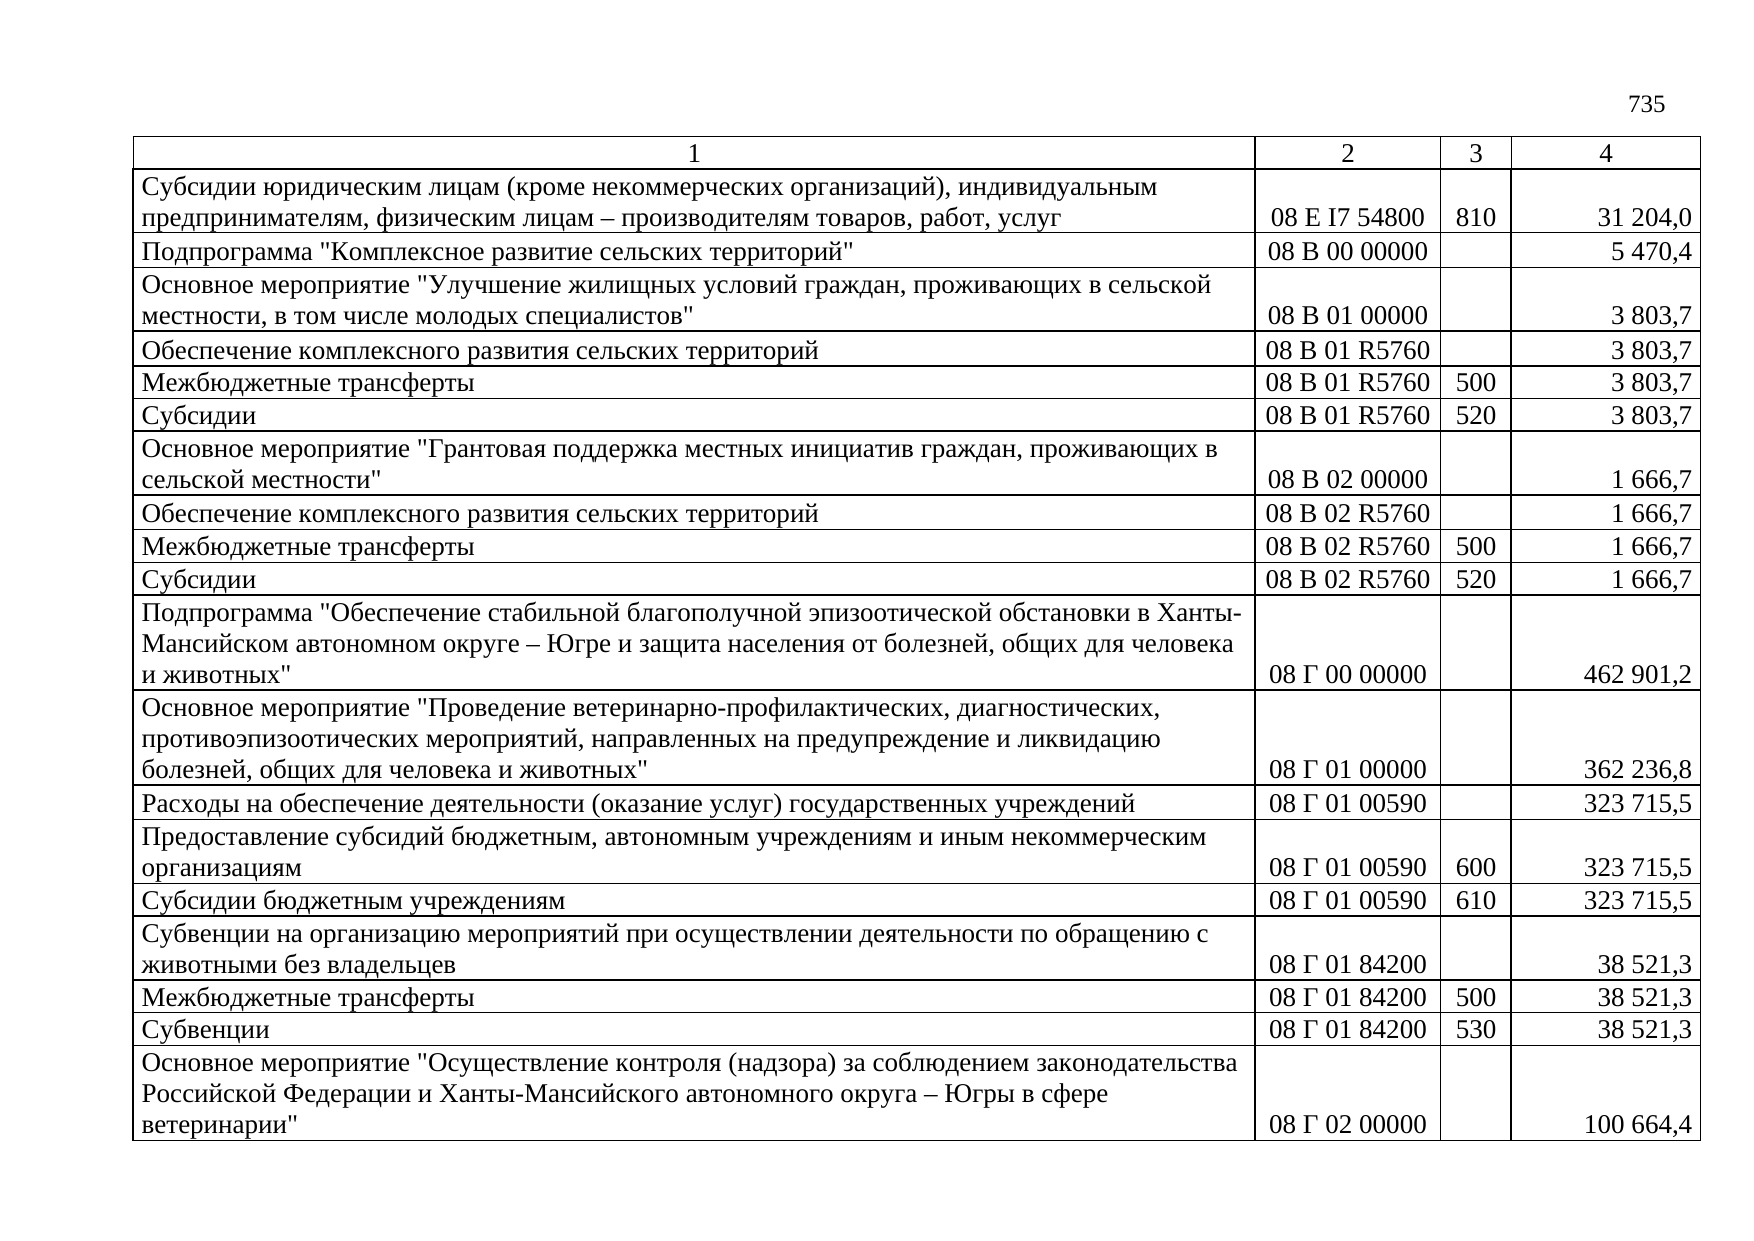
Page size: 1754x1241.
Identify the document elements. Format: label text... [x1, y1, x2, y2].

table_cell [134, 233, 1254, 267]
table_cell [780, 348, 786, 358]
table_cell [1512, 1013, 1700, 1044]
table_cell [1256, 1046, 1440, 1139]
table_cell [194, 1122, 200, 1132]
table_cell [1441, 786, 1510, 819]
table_header 2 [1256, 137, 1440, 168]
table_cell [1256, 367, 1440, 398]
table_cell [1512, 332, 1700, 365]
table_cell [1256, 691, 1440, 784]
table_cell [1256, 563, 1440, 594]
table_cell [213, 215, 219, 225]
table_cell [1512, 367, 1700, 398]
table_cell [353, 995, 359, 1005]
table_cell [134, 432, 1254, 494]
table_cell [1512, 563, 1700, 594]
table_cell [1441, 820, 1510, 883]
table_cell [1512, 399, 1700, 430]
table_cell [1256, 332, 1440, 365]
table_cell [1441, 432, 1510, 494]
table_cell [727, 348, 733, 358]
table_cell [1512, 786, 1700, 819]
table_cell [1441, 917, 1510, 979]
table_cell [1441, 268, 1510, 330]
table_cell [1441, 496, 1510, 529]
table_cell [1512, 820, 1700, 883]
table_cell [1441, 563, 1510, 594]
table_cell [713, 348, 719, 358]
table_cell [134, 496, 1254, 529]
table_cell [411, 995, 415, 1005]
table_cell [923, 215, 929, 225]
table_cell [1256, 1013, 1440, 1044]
table_header 3 [1441, 137, 1511, 168]
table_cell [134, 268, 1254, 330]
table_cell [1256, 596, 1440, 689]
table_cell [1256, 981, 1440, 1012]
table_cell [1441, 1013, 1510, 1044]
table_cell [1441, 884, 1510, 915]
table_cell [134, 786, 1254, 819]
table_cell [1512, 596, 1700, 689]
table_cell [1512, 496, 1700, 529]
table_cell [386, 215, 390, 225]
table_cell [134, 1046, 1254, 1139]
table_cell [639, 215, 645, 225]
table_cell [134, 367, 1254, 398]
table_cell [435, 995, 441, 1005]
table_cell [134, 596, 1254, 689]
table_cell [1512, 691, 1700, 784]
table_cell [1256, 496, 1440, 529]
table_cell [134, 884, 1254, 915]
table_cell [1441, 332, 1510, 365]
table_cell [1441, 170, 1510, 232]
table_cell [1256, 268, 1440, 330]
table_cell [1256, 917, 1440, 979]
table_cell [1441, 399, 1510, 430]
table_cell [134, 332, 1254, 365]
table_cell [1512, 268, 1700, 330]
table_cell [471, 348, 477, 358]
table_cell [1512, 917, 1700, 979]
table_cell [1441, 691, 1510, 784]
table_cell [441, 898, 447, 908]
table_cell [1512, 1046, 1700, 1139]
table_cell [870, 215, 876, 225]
table_header 1 [134, 137, 1254, 168]
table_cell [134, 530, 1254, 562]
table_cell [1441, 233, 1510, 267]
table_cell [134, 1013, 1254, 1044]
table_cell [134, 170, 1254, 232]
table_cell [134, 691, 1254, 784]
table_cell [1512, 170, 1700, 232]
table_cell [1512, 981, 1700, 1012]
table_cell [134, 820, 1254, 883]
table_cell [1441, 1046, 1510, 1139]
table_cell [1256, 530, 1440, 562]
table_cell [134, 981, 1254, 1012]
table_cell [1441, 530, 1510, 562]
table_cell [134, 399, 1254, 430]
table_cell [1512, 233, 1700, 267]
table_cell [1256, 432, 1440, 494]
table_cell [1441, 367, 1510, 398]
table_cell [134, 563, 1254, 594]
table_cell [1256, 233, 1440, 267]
table_header 4 [1512, 137, 1700, 168]
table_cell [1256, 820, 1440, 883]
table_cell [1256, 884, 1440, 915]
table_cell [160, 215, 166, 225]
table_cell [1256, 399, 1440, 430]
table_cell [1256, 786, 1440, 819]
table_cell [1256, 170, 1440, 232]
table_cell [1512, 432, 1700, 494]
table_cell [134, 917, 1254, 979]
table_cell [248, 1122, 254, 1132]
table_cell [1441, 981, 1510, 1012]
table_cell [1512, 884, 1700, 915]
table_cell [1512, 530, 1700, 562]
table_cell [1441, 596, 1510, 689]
